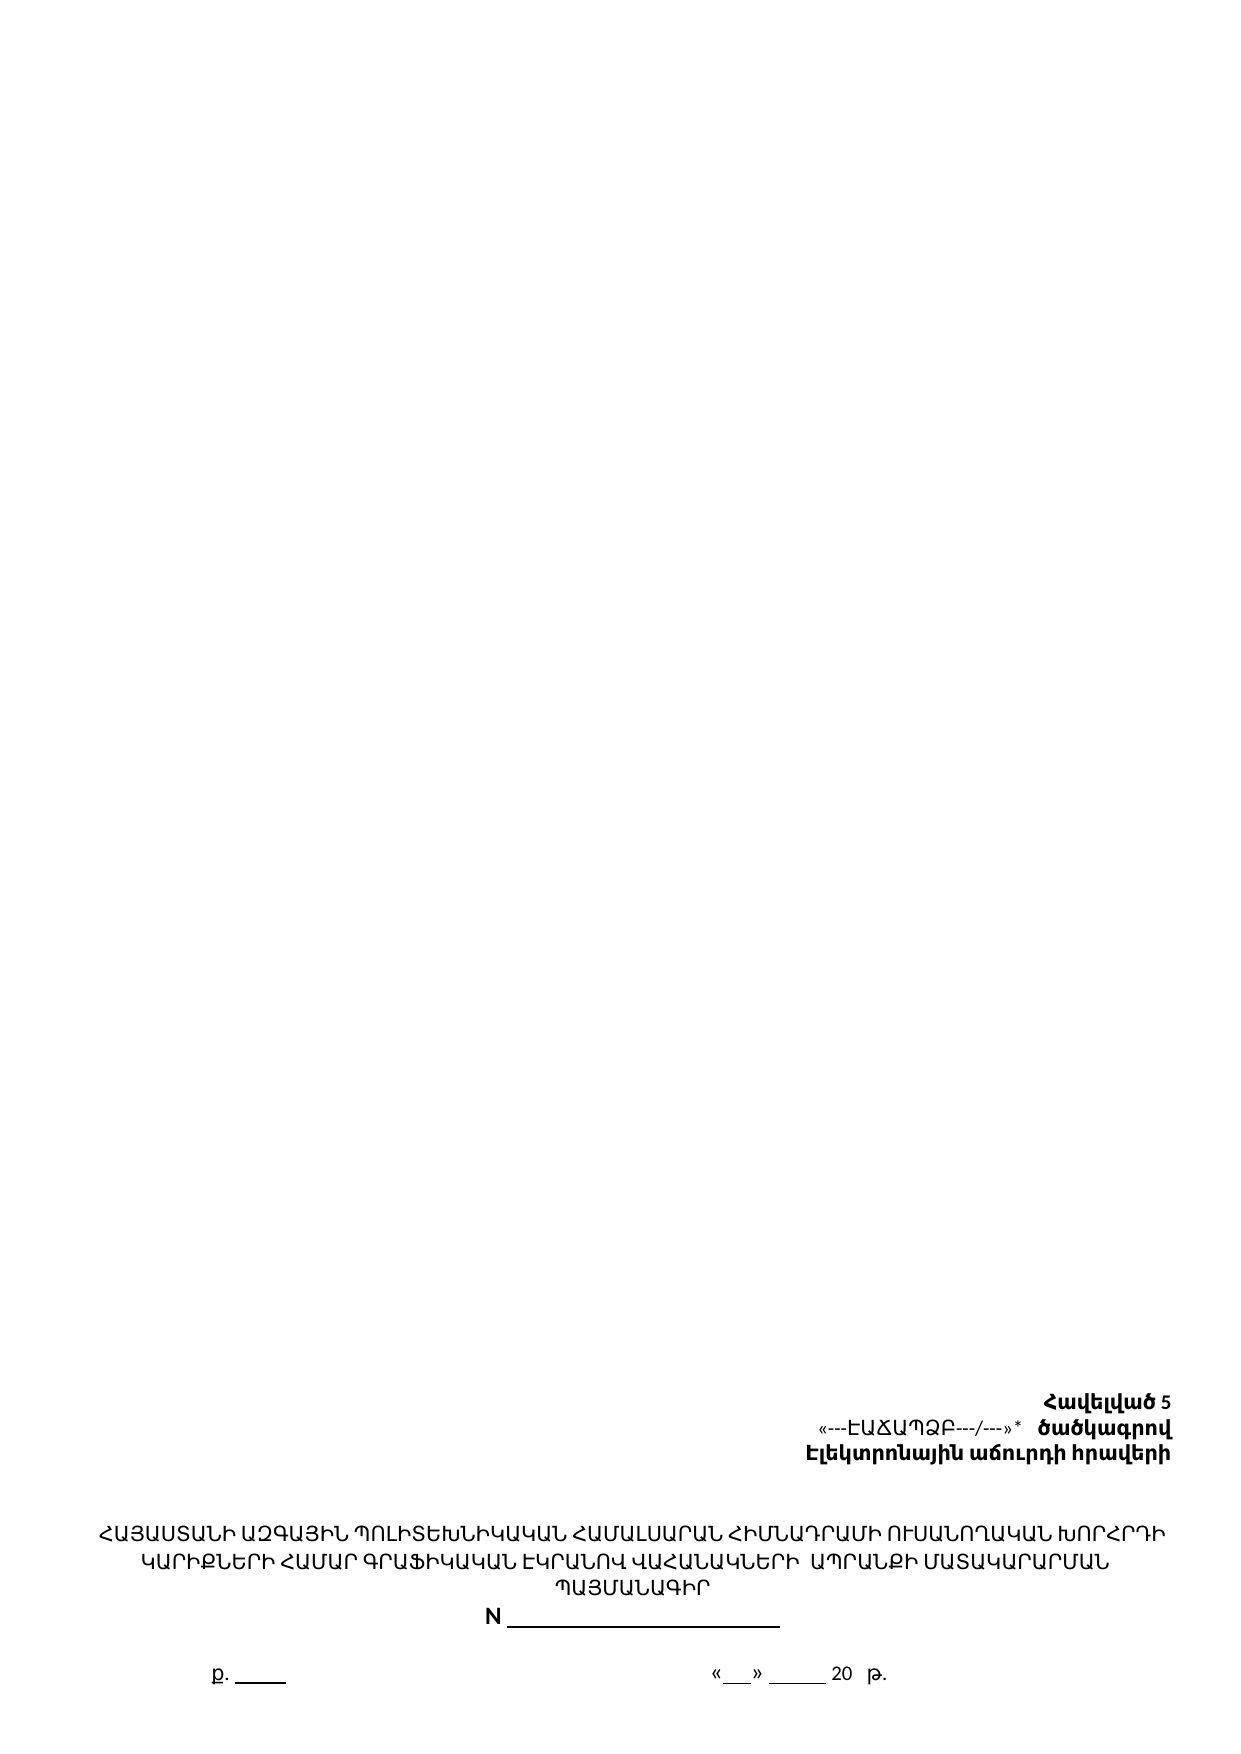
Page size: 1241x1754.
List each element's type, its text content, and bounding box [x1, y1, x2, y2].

text ՀԱՅԱՍՏԱՆԻ ԱԶԳԱՅԻՆ ՊՈԼԻՏԵԽՆԻԿԱԿԱՆ ՀԱՄԱԼՍԱՐԱՆ ՀԻՄՆԱԴՐԱՄԻ ՈՒՍԱՆՈՂԱԿԱՆ ԽՈՐՀՐԴԻ ԿԱՐԻՔՆԵՐԻ ՀԱՄԱՐ ԳՐԱՖԻԿԱԿԱՆ ԷԿՐԱՆՈՎ ՎԱՀԱՆԱԿՆԵՐԻ ԱՊՐԱՆՔԻ ՄԱՏԱԿԱՐԱՐՄԱՆ [79, 1522, 1171, 1575]
text Հավելված 5 [94, 1389, 1171, 1415]
text «---ԷԱՃԱՊՁԲ---/---»* ծածկագրով [94, 1415, 1171, 1440]
text ք. « » 20 թ. [94, 1656, 1171, 1687]
text ՊԱՅՄԱՆԱԳԻՐ [79, 1575, 1171, 1601]
text N [79, 1601, 1171, 1631]
text Էլեկտրոնային աճուրդի հրավերի [94, 1440, 1171, 1466]
